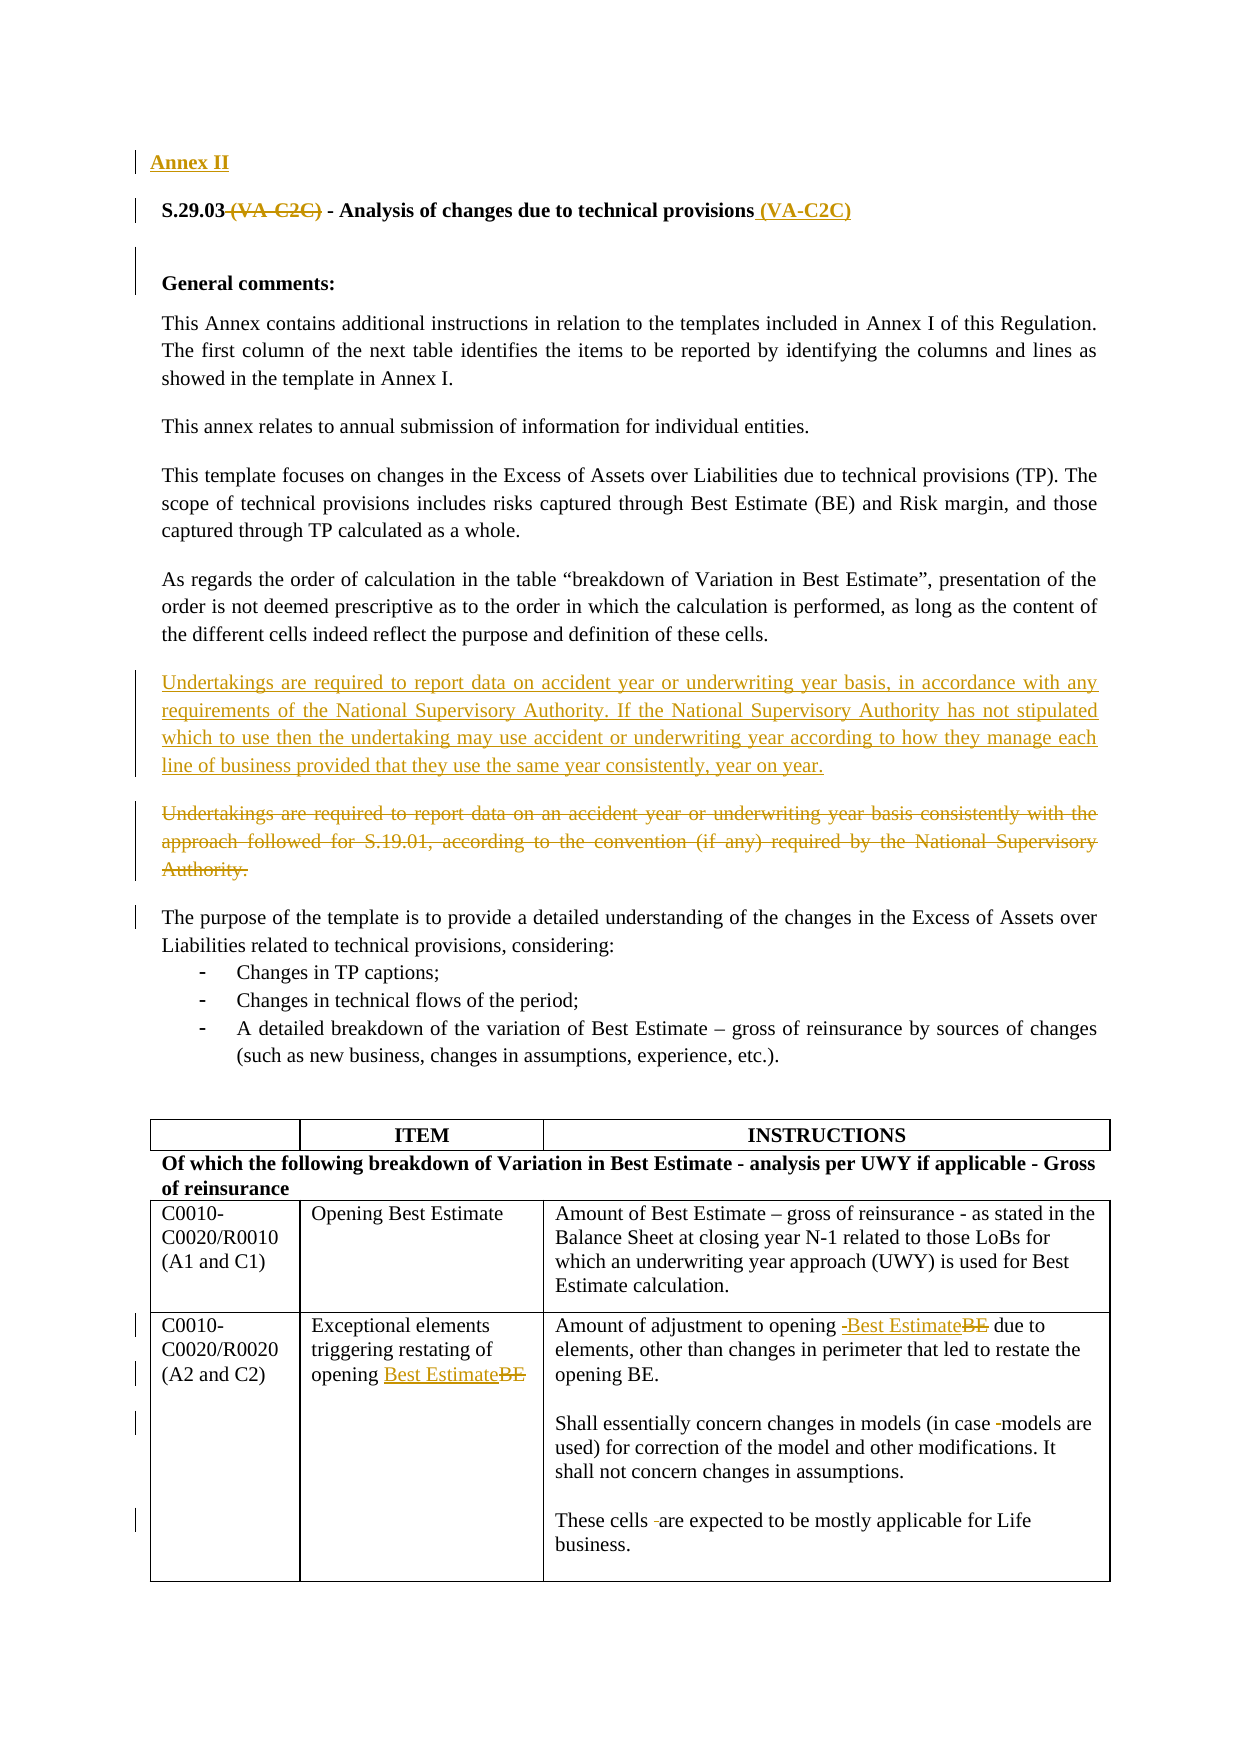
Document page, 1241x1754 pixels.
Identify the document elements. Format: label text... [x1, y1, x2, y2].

table_cell C0010-C0020/R0020 (A2 and C2) [151, 1313, 299, 1581]
table_header S.29.03 - Analysis of changes due to technical provisions General comments: This Annex contains additional instructions in relation to the templates included in Annex I of this Regulation. The first column of the next table identifies the items to be reported by identifying the columns and lines as showed in the template in Annex I. This annex relates to annual submission of information for individual entities. This template focuses on changes in the Excess of Assets over Liabilities due to technical provisions (TP). The scope of technical provisions includes risks captured through Best Estimate (BE) and Risk margin, and those captured through TP calculated as a whole. As regards the order of calculation in the table “breakdown of Variation in Best Estimate”, presentation of the order is not deemed prescriptive as to the order in which the calculation is performed, as long as the content of the different cells indeed reflect the purpose and definition of these cells. The purpose of the template is to provide a detailed understanding of the changes in the Excess of Assets over Liabilities related to technical provisions, considering: Changes in TP captions; Changes in technical flows of the period; A detailed breakdown of the variation of Best Estimate – gross of reinsurance by sources of changes (such as new business, changes in assumptions, experience, etc.). [150, 199, 1110, 1119]
table_cell [151, 1120, 299, 1150]
table_cell Amount of Best Estimate – gross of reinsurance - as stated in the Balance Sheet at closing year N-1 related to those LoBs for which an underwriting year approach (UWY) is used for Best Estimate calculation. [544, 1201, 1109, 1312]
table_cell ITEM [301, 1120, 543, 1150]
table_cell C0010-C0020/R0010 (A1 and C1) [151, 1201, 299, 1312]
table_cell Amount of adjustment to opening due to elements, other than changes in perimeter that led to restate the opening BE. Shall essentially concern changes in models (in case models are used) for correction of the model and other modifications. It shall not concern changes in assumptions. These cells are expected to be mostly applicable for Life business. [544, 1313, 1109, 1581]
table_cell Of which the following breakdown of Variation in Best Estimate - analysis per UWY if applicable - Gross of reinsurance [150, 1151, 1110, 1199]
table_cell Opening Best Estimate [301, 1201, 543, 1312]
table_cell INSTRUCTIONS [544, 1120, 1109, 1150]
table_cell Exceptional elements triggering restating of opening [301, 1313, 543, 1581]
